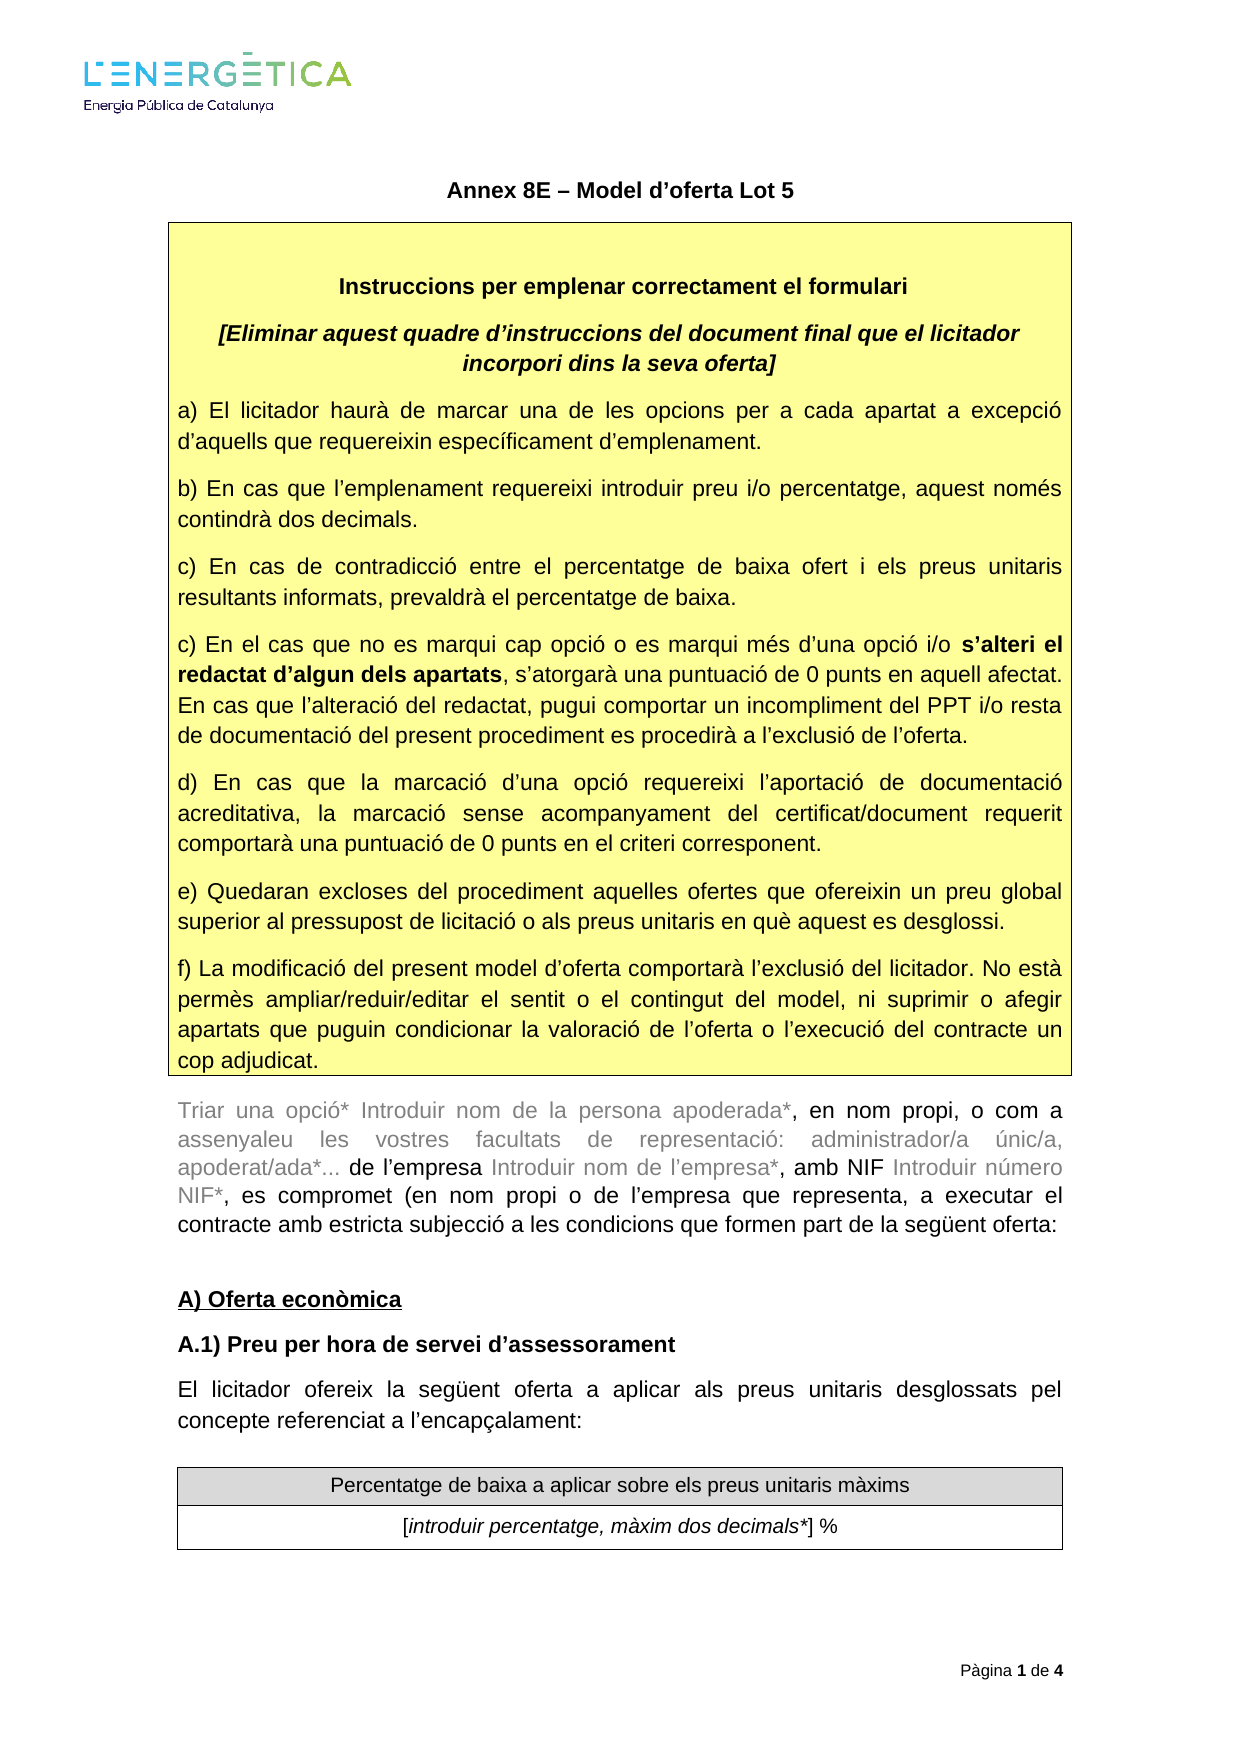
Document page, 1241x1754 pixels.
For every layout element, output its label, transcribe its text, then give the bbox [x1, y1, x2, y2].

text b) En cas que l’emplenament requereixi introduir preu i/o percentatge, aquest només contindrà dos decimals. [169, 472, 1071, 532]
text f) La modificació del present model d’oferta comportarà l’exclusió del licitador. No està permès ampliar/reduir/editar el sentit o el contingut del model, ni suprimir o afegir apartats que puguin condicionar la valoració de l’oferta o l’execució del contracte un cop adjudicat. [169, 952, 1071, 1075]
text a) El licitador haurà de marcar una de les opcions per a cada apartat a excepció d’aquells que requereixin específicament d’emplenament. [169, 394, 1071, 454]
table_cell [introduir percentatge, màxim dos decimals*] % [178, 1506, 1062, 1548]
text e) Quedaran excloses del procediment aquelles ofertes que ofereixin un preu global superior al pressupost de licitació o als preus unitaris en què aquest es desglossi. [169, 874, 1071, 934]
subtitle A.1) Preu per hora de servei d’assessorament [177, 1331, 1063, 1358]
text , en nom propi, o com a de l’empresa , amb NIF , es compromet (en nom propi o de l’empresa que representa, a executar el contracte amb estricta subjecció a les condicions que formen part de la següent oferta: [177, 1097, 1063, 1237]
text c) En cas de contradicció entre el percentatge de baixa ofert i els preus unitaris resultants informats, prevaldrà el percentatge de baixa. [169, 550, 1071, 610]
text [Eliminar aquest quadre d’instruccions del document final que el licitador incorpori dins la seva oferta] [169, 317, 1071, 377]
picture [54, 24, 380, 147]
text A) Oferta econòmica [177, 1286, 1063, 1313]
text Annex 8E – Model d’oferta Lot 5 [177, 177, 1063, 203]
text Instruccions per emplenar correctament el formulari [169, 269, 1071, 299]
table_header Percentatge de baixa a aplicar sobre els preus unitaris màxims [178, 1468, 1062, 1505]
text c) En el cas que no es marqui cap opció o es marqui més d’una opció i/o s’alteri el redactat d’algun dels apartats, s’atorgarà una puntuació de 0 punts en aquell afectat. En cas que l’alteració del redactat, pugui comportar un incompliment del PPT i/o resta de documentació del present procediment es procedirà a l’exclusió de l’oferta. [169, 627, 1071, 748]
text d) En cas que la marcació d’una opció requereixi l’aportació de documentació acreditativa, la marcació sense acompanyament del certificat/document requerit comportarà una puntuació de 0 punts en el criteri corresponent. [169, 766, 1071, 857]
text El licitador ofereix la següent oferta a aplicar als preus unitaris desglossats pel concepte referenciat a l’encapçalament: [177, 1376, 1063, 1433]
